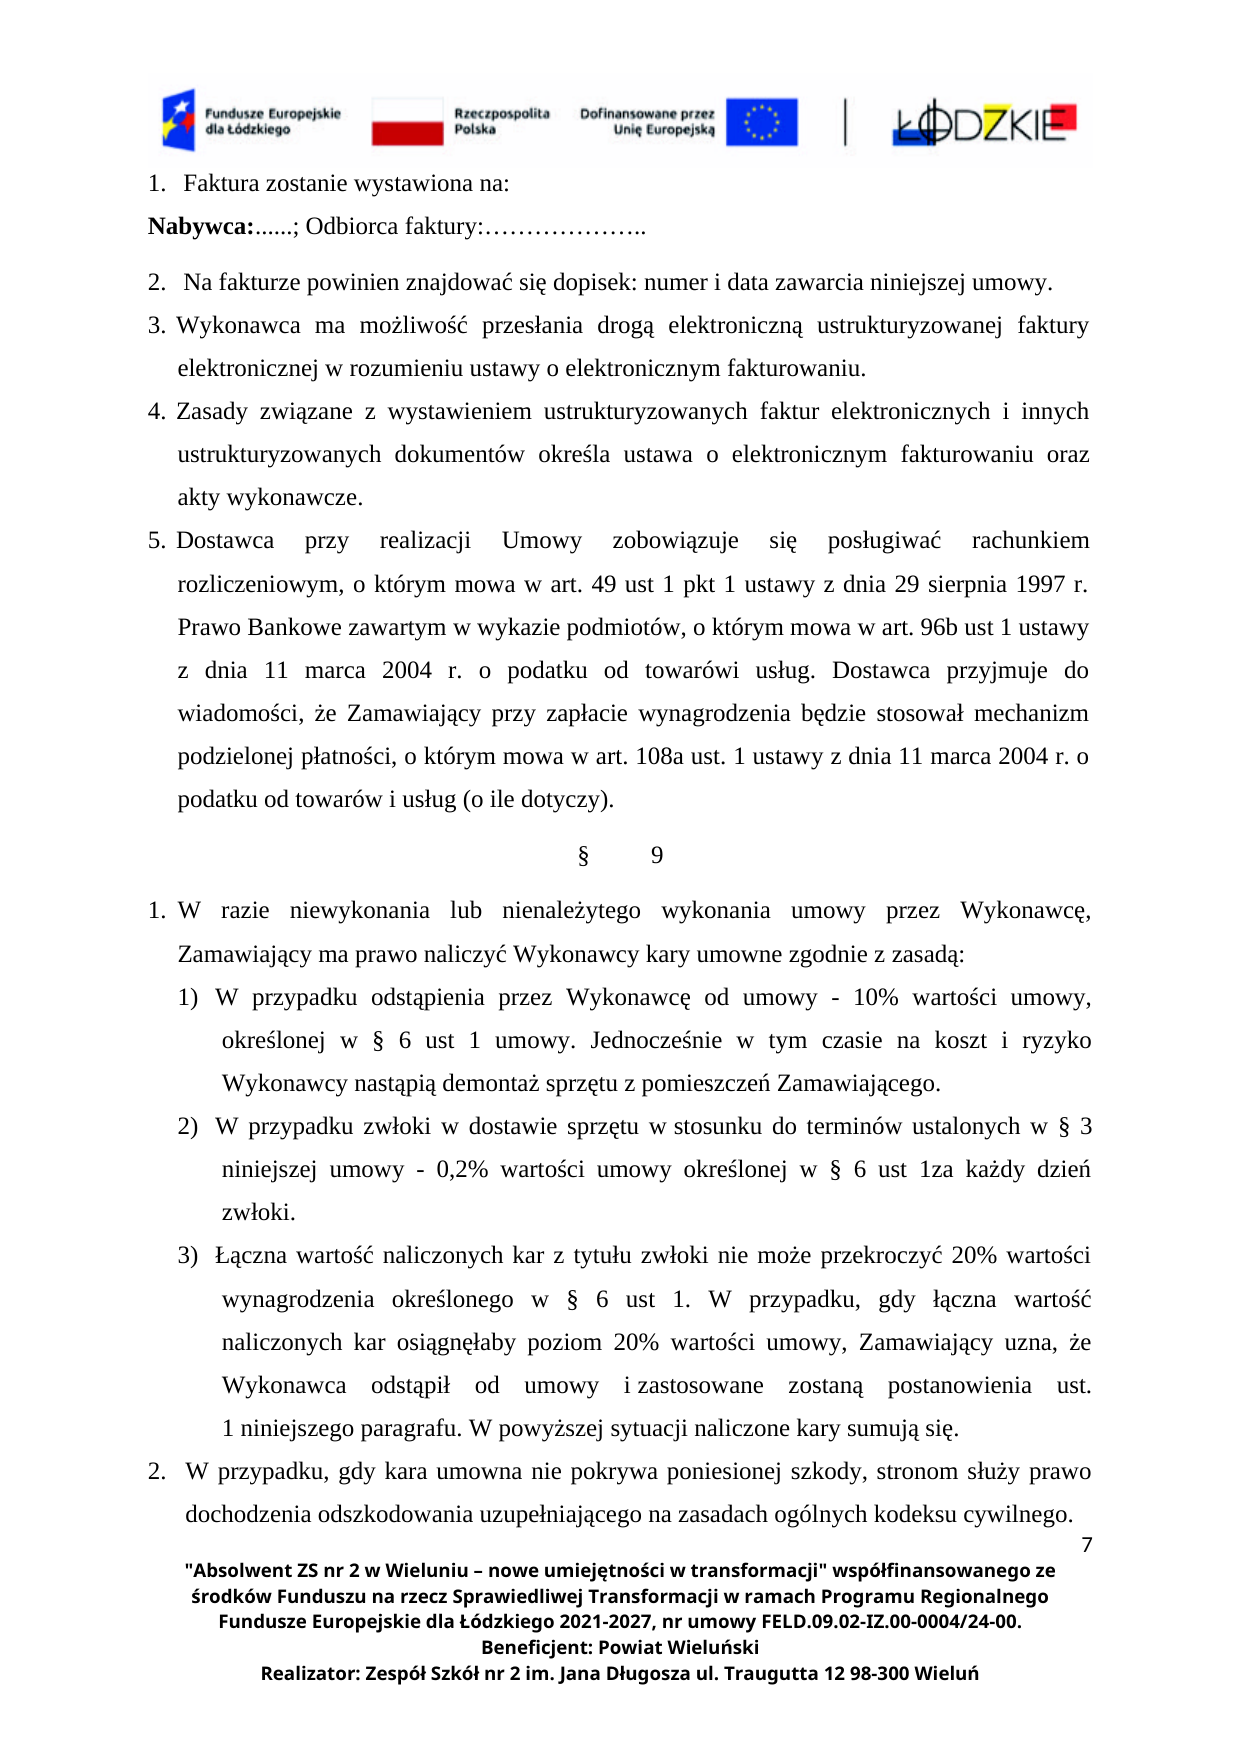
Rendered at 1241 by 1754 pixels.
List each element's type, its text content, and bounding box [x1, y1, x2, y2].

picture [147, 73, 1093, 168]
text 9 [148, 840, 1092, 869]
list W przypadku zwłoki w dostawie sprzętu w stosunku do terminów ustalonych w 3 niniejszej umowy - 0,2% wartości umowy określonej w § 6 ust 1za każdy dzień zwłoki. [177, 1111, 1092, 1226]
list Zasady związane z wystawieniem ustrukturyzowanych faktur elektronicznych i innych ustrukturyzowanych dokumentów określa ustawa o elektronicznym fakturowaniu oraz akty wykonawcze. [148, 396, 1090, 511]
text Nabywca:......; Odbiorca faktury:……………….. [148, 211, 1092, 240]
list W przypadku, gdy kara umowna nie pokrywa poniesionej szkody, stronom służy prawo dochodzenia odszkodowania uzupełniającego na zasadach ogólnych kodeksu cywilnego. [148, 1456, 1092, 1528]
list W przypadku odstąpienia przez Wykonawcę od umowy - 10% wartości umowy, określonej w § 6 ust 1 umowy. Jednocześnie w tym czasie na koszt i ryzyko Wykonawcy nastąpią demontaż sprzętu z pomieszczeń Zamawiającego. [177, 982, 1092, 1097]
list W razie niewykonania lub nienależytego wykonania umowy przez Wykonawcę, Zamawiający ma prawo naliczyć Wykonawcy kary umowne zgodnie z zasadą: [148, 896, 1092, 967]
list Faktura zostanie wystawiona na: [148, 168, 1092, 197]
list Łączna wartość naliczonych kar z tytułu zwłoki nie może przekroczyć 20% wartości wynagrodzenia określonego w § 6 ust 1. W przypadku, gdy łączna wartość naliczonych kar osiągnęłaby poziom 20% wartości umowy, Zamawiający uzna, że Wykonawca odstąpił od umowy i zastosowane zostaną postanowienia ust. 1 niniejszego paragrafu. W powyższej sytuacji naliczone kary sumują się. [177, 1241, 1092, 1442]
list Na fakturze powinien znajdować się dopisek: numer i data zawarcia niniejszej umowy. [148, 267, 1092, 296]
list Dostawca przy realizacji Umowy zobowiązuje się posługiwać rachunkiem rozliczeniowym, o którym mowa w art. 49 ust 1 pkt 1 ustawy z dnia 29 sierpnia 1997 r. Prawo Bankowe zawartym w wykazie podmiotów, o którym mowa w art. 96b ust 1 ustawy z dnia 11 marca 2004 r. o podatku od towarówi usług. Dostawca przyjmuje do wiadomości, że Zamawiający przy zapłacie wynagrodzenia będzie stosował mechanizm podzielonej płatności, o którym mowa w art. 108a ust. 1 ustawy z dnia 11 marca 2004 r. o podatku od towarów i usług (o ile dotyczy). [148, 526, 1090, 813]
list Wykonawca ma możliwość przesłania drogą elektroniczną ustrukturyzowanej faktury elektronicznej w rozumieniu ustawy o elektronicznym fakturowaniu. [148, 310, 1090, 382]
